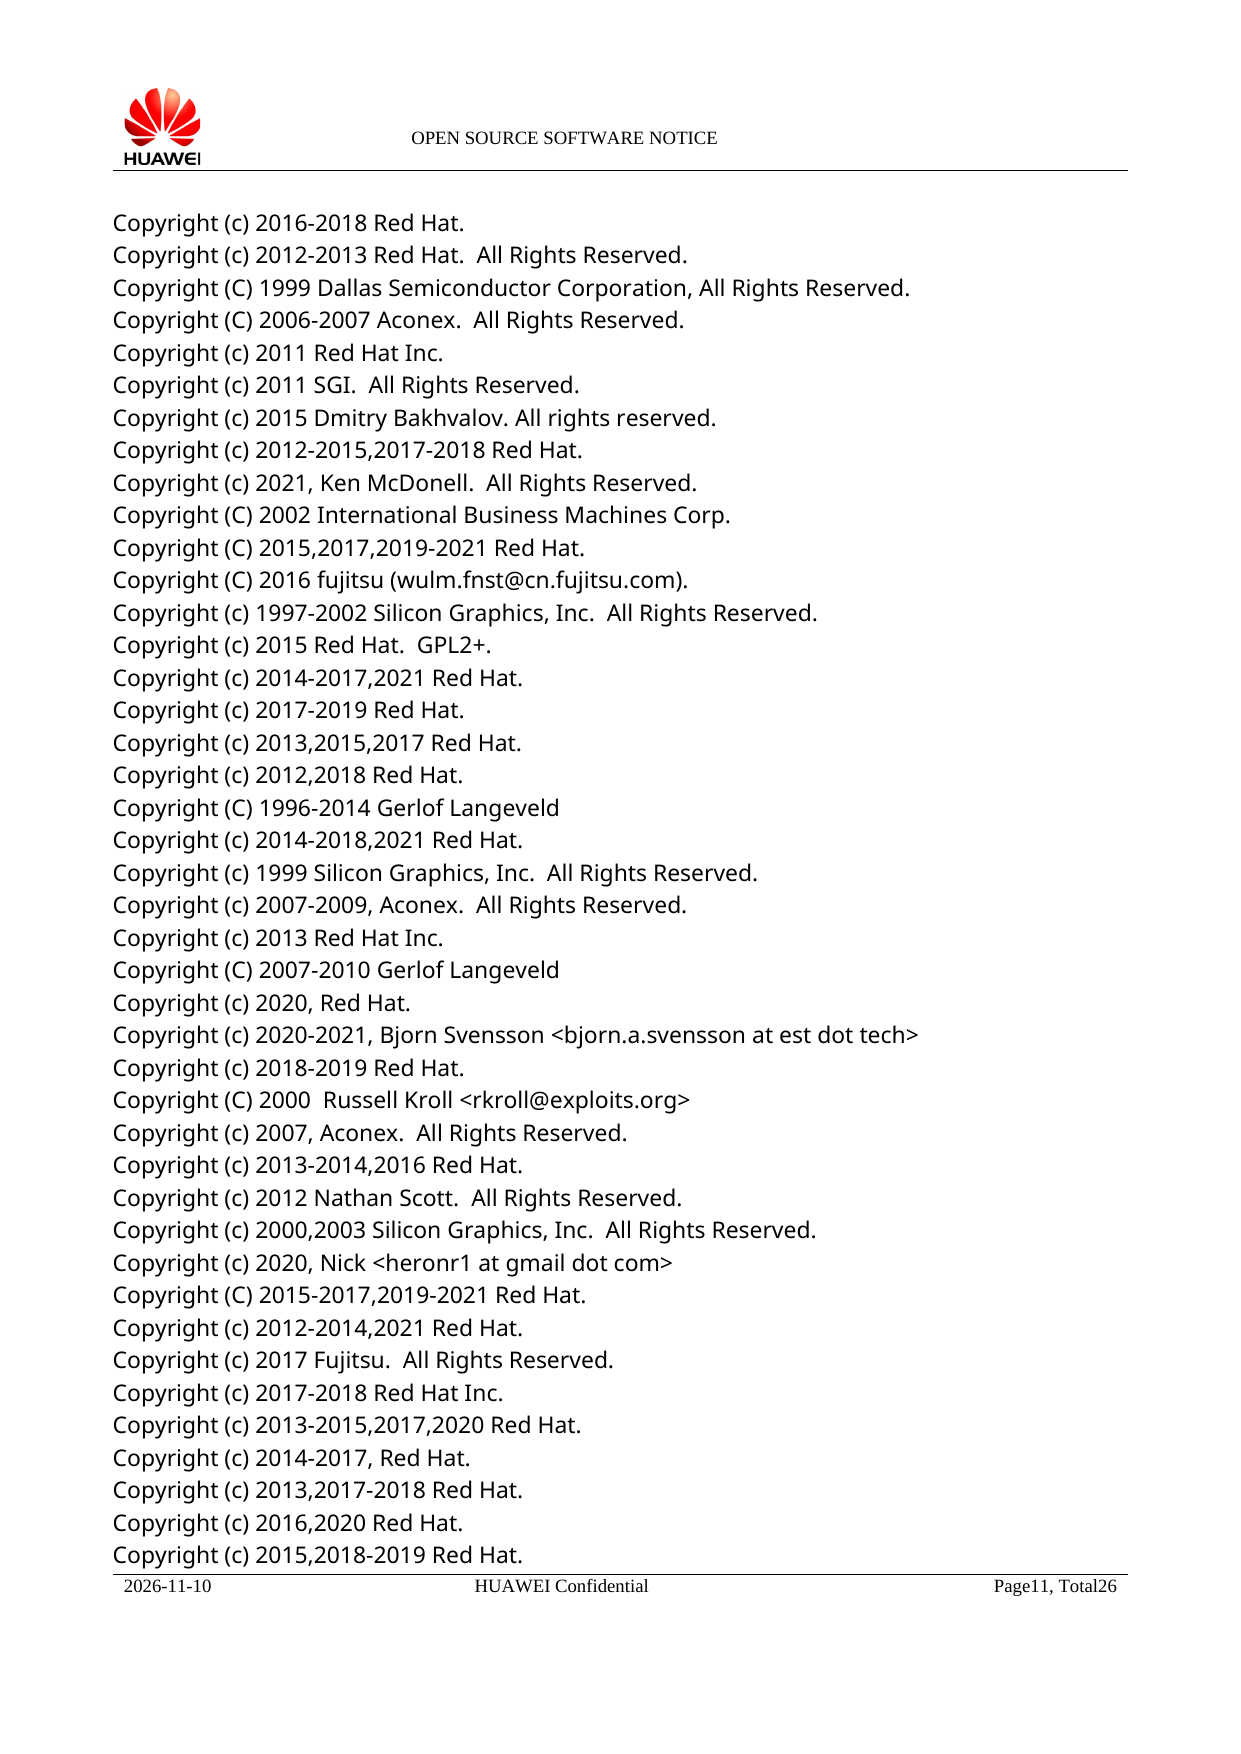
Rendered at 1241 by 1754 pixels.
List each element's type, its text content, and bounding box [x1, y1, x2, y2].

picture [124, 88, 201, 165]
